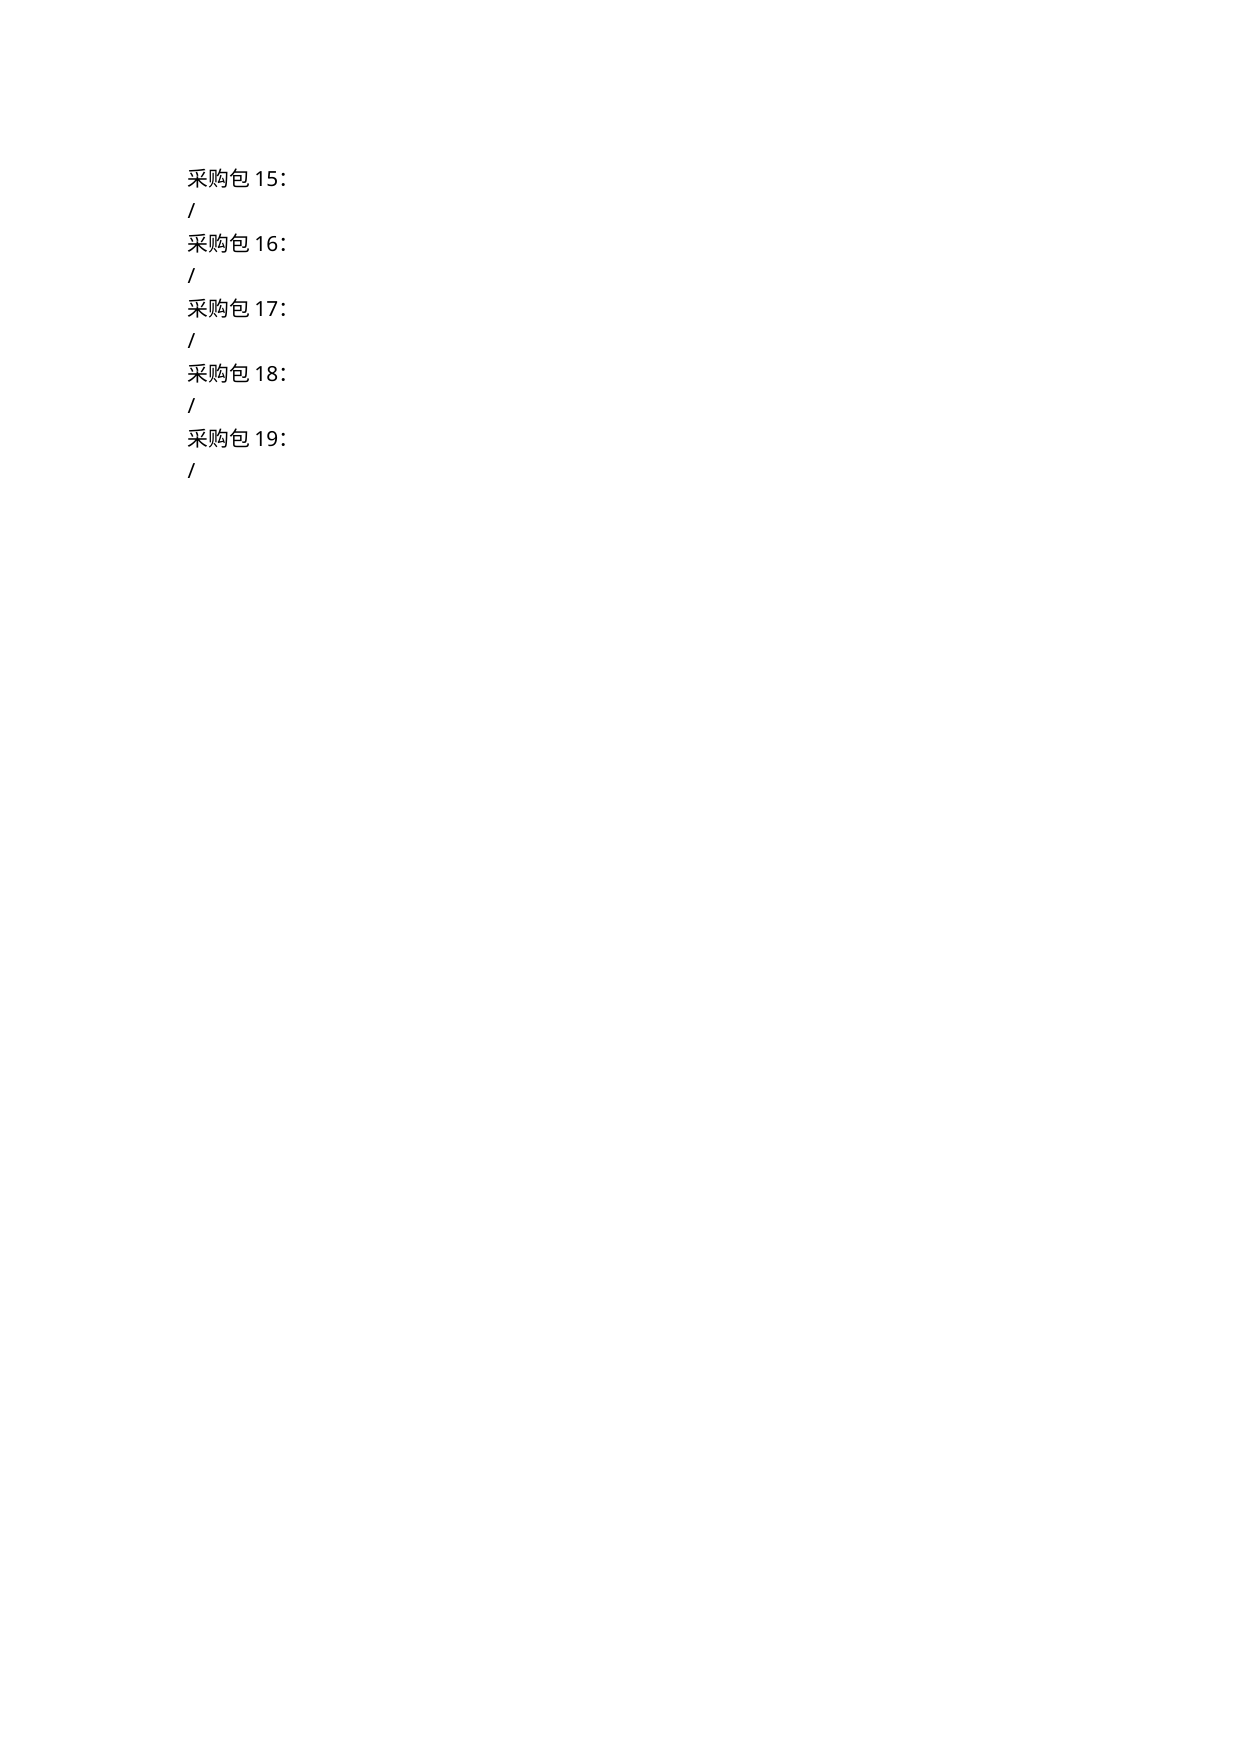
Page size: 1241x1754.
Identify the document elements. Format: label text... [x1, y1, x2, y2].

text 采购包19： [187, 422, 1053, 454]
text / [187, 194, 1053, 227]
text 采购包17： [187, 292, 1053, 324]
text 采购包18： [187, 357, 1053, 389]
text / [187, 389, 1053, 422]
text 采购包16： [187, 227, 1053, 259]
text / [187, 259, 1053, 292]
text / [187, 454, 1053, 487]
text 采购包15： [187, 162, 1053, 194]
text / [187, 324, 1053, 357]
